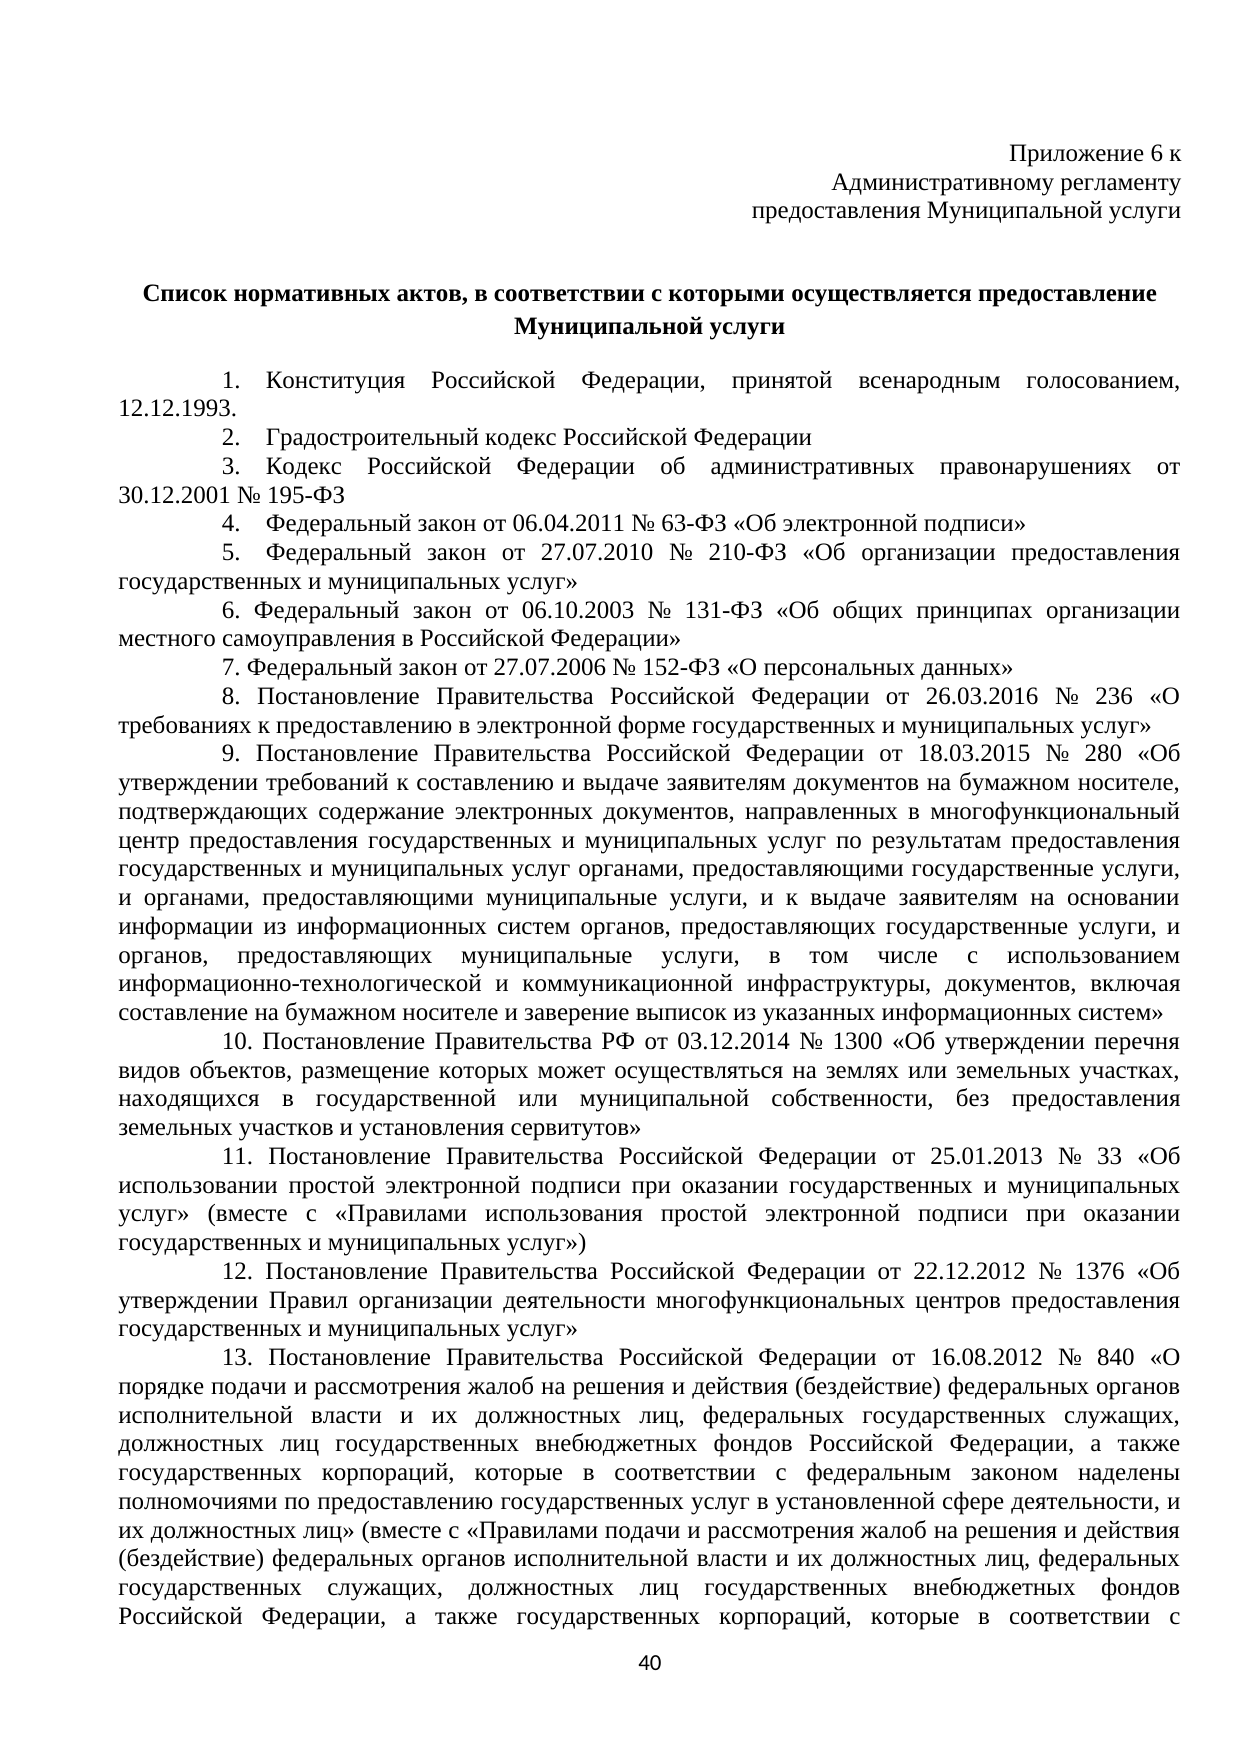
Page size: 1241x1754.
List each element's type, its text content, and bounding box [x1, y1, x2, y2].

text предоставления Муниципальной услуги [709, 195, 1181, 224]
list Федеральный закон от 27.07.2010 № 210-ФЗ «Об организации предоставления государственных и муниципальных услуг» [118, 537, 1181, 595]
text Список нормативных актов, в соответствии с которыми осуществляется предоставление Муниципальной услуги [118, 278, 1181, 340]
text 12. Постановление Правительства Российской Федерации от 22.12.2012 № 1376 «Об утверждении Правил организации деятельности многофункциональных центров предоставления государственных и муниципальных услуг» [118, 1256, 1181, 1342]
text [118, 1342, 1181, 1630]
text 8. Постановление Правительства Российской Федерации от 26.03.2016 № 236 «О требованиях к предоставлению в электронной форме государственных и муниципальных услуг» [118, 681, 1181, 738]
text 6. Федеральный закон от 06.10.2003 № 131-ФЗ «Об общих принципах организации местного самоуправления в Российской Федерации» [118, 595, 1181, 652]
list Федеральный закон от 06.04.2011 № 63-ФЗ «Об электронной подписи» [118, 508, 1181, 537]
text Административному регламенту [709, 167, 1181, 195]
text 11. Постановление Правительства Российской Федерации от 25.01.2013 № 33 «Об использовании простой электронной подписи при оказании государственных и муниципальных услуг» (вместе с «Правилами использования простой электронной подписи при оказании государственных и муниципальных услуг») [118, 1141, 1181, 1256]
text Приложение 6 к [709, 138, 1181, 167]
list Градостроительный кодекс Российской Федерации [118, 422, 1181, 451]
list Кодекс Российской Федерации об административных правонарушениях от 30.12.2001 № 195-ФЗ [118, 451, 1181, 508]
text 9. Постановление Правительства Российской Федерации от 18.03.2015 № 280 «Об утверждении требований к составлению и выдаче заявителям документов на бумажном носителе, подтверждающих содержание электронных документов, направленных в многофункциональный центр предоставления государственных и муниципальных услуг по результатам предоставления государственных и муниципальных услуг органами, предоставляющими государственные услуги, и органами, предоставляющими муниципальные услуги, и к выдаче заявителям на основании информации из информационных систем органов, предоставляющих государственные услуги, и органов, предоставляющих муниципальные услуги, в том числе с использованием информационно-технологической и коммуникационной инфраструктуры, документов, включая составление на бумажном носителе и заверение выписок из указанных информационных систем» [118, 738, 1181, 1026]
text 10. Постановление Правительства РФ от 03.12.2014 № 1300 «Об утверждении перечня видов объектов, размещение которых может осуществляться на землях или земельных участках, находящихся в государственной или муниципальной собственности, без предоставления земельных участков и установления сервитутов» [118, 1026, 1181, 1141]
text 7. Федеральный закон от 27.07.2006 № 152-ФЗ «О персональных данных» [118, 652, 1181, 681]
list Конституция Российской Федерации, принятой всенародным голосованием, 12.12.1993. [118, 365, 1181, 422]
